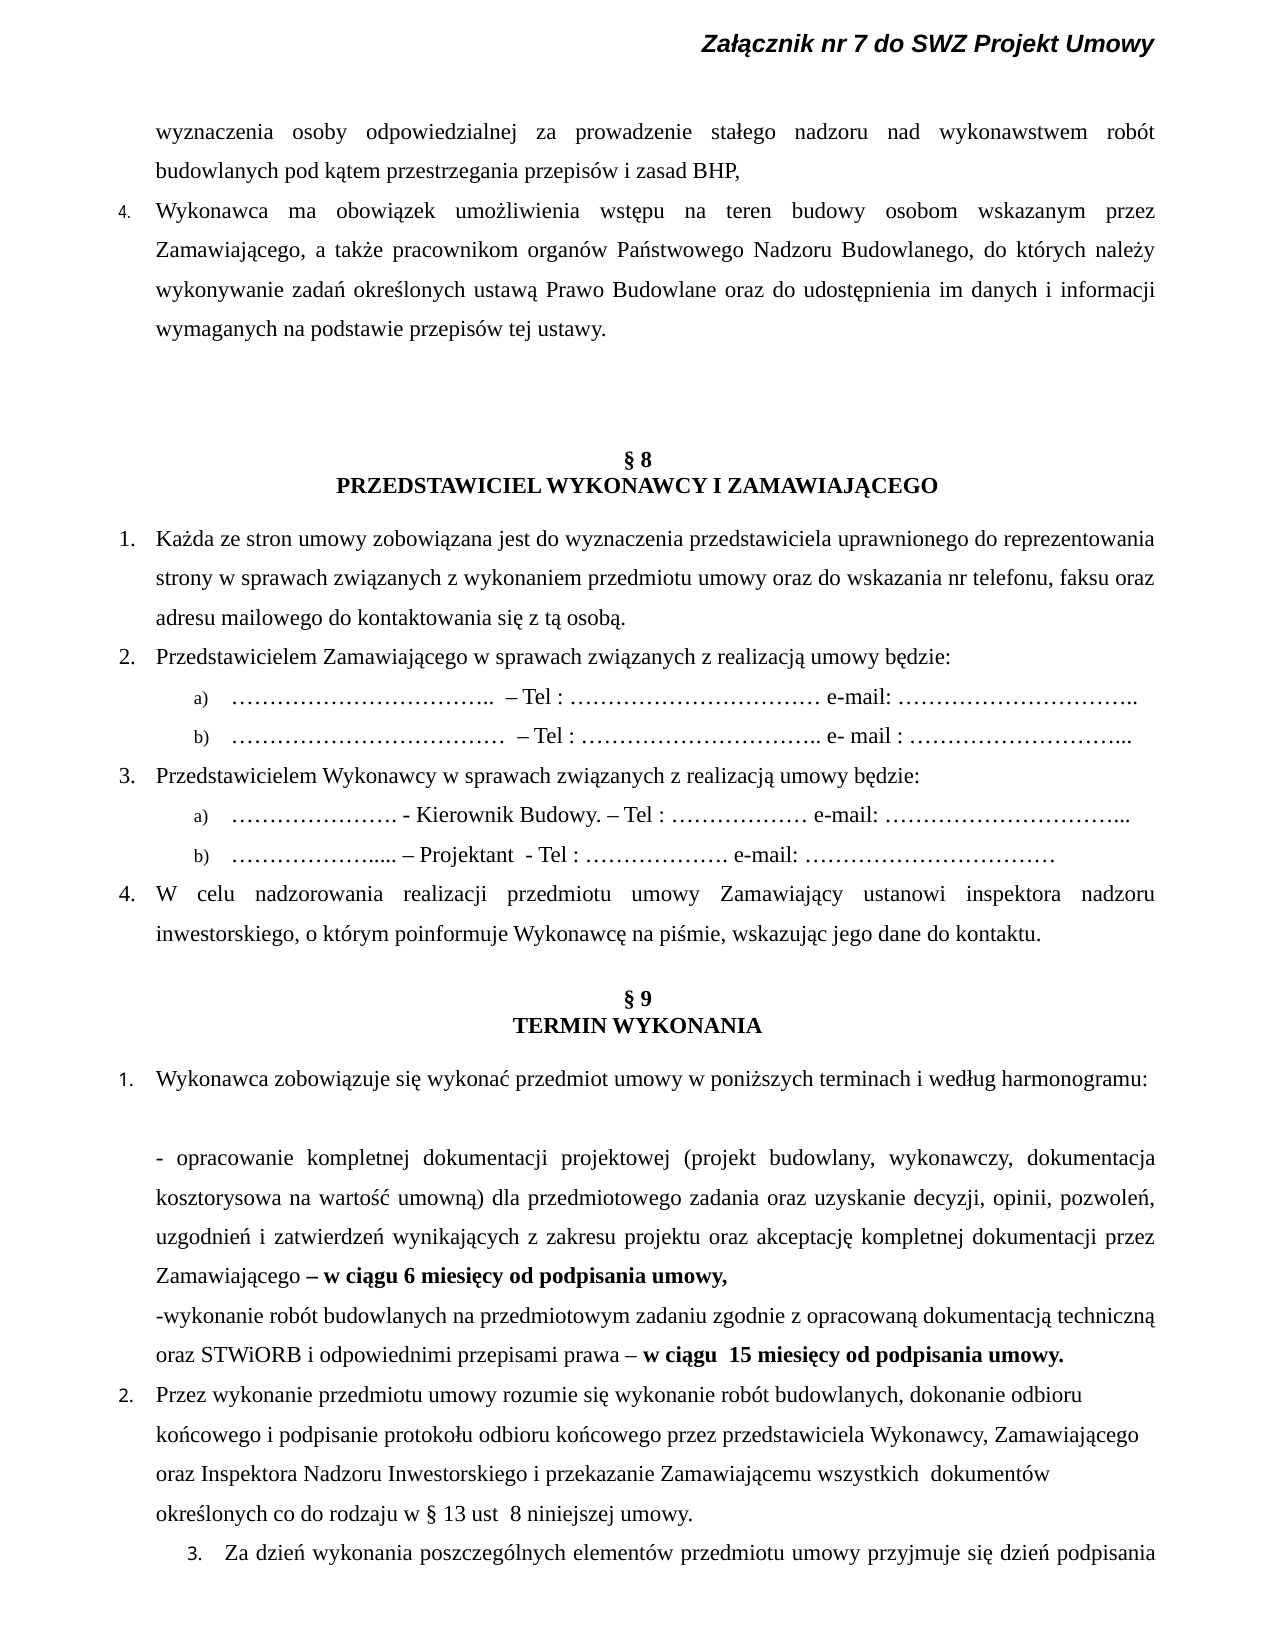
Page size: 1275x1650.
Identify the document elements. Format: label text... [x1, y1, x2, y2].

list Przedstawicielem Wykonawcy w sprawach związanych z realizacją umowy będzie: [118, 762, 1157, 788]
list W celu nadzorowania realizacji przedmiotu umowy Zamawiający ustanowi inspektora nadzoru inwestorskiego, o którym poinformuje Wykonawcę na piśmie, wskazując jego dane do kontaktu. [118, 880, 1157, 946]
list Każda ze stron umowy zobowiązana jest do wyznaczenia przedstawiciela uprawnionego do reprezentowania strony w sprawach związanych z wykonaniem przedmiotu umowy oraz do wskazania nr telefonu, faksu oraz adresu mailowego do kontaktowania się z tą osobą. [118, 525, 1157, 630]
list …………………………….. – Tel : …………………………… e-mail: ………………………….. [193, 683, 1157, 709]
list …………………. - Kierownik Budowy. – Tel : ……………… e-mail: …………………………... [193, 801, 1157, 828]
text -wykonanie robót budowlanych na przedmiotowym zadaniu zgodnie z opracowaną dokumentacją techniczną oraz STWiORB i odpowiednimi przepisami prawa – w ciągu 15 miesięcy od podpisania umowy. [156, 1302, 1157, 1368]
text TERMIN WYKONANIA [118, 1012, 1157, 1038]
text § 9 [118, 986, 1157, 1012]
text - opracowanie kompletnej dokumentacji projektowej (projekt budowlany, wykonawczy, dokumentacja kosztorysowa na wartość umowną) dla przedmiotowego zadania oraz uzyskanie decyzji, opinii, pozwoleń, uzgodnień i zatwierdzeń wynikających z zakresu projektu oraz akceptację kompletnej dokumentacji przez Zamawiającego – w ciągu 6 miesięcy od podpisania umowy, [156, 1144, 1157, 1289]
list Wykonawca zobowiązuje się wykonać przedmiot umowy w poniższych terminach i według harmonogramu: [118, 1064, 1157, 1091]
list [118, 118, 1157, 184]
list Przez wykonanie przedmiotu umowy rozumie się wykonanie robót budowlanych, dokonanie odbioru końcowego i podpisanie protokołu odbioru końcowego przez przedstawiciela Wykonawcy, Zamawiającego oraz Inspektora Nadzoru Inwestorskiego i przekazanie Zamawiającemu wszystkich dokumentów określonych co do rodzaju w § 13 ust 8 niniejszej umowy. [118, 1381, 1157, 1526]
list Wykonawca ma obowiązek umożliwienia wstępu na teren budowy osobom wskazanym przez Zamawiającego, a także pracownikom organów Państwowego Nadzoru Budowlanego, do których należy wykonywanie zadań określonych ustawą Prawo Budowlane oraz do udostępnienia im danych i informacji wymaganych na podstawie przepisów tej ustawy. [118, 197, 1157, 342]
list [118, 1539, 1157, 1566]
list Przedstawicielem Zamawiającego w sprawach związanych z realizacją umowy będzie: [118, 643, 1157, 670]
list ………………..... – Projektant - Tel : ………………. e-mail: …………………………… [193, 841, 1157, 867]
text § 8 [118, 446, 1157, 472]
list ……………………………… – Tel : ………………………….. e- mail : ………………………... [193, 722, 1157, 749]
text PRZEDSTAWICIEL WYKONAWCY I ZAMAWIAJĄCEGO [118, 472, 1157, 498]
